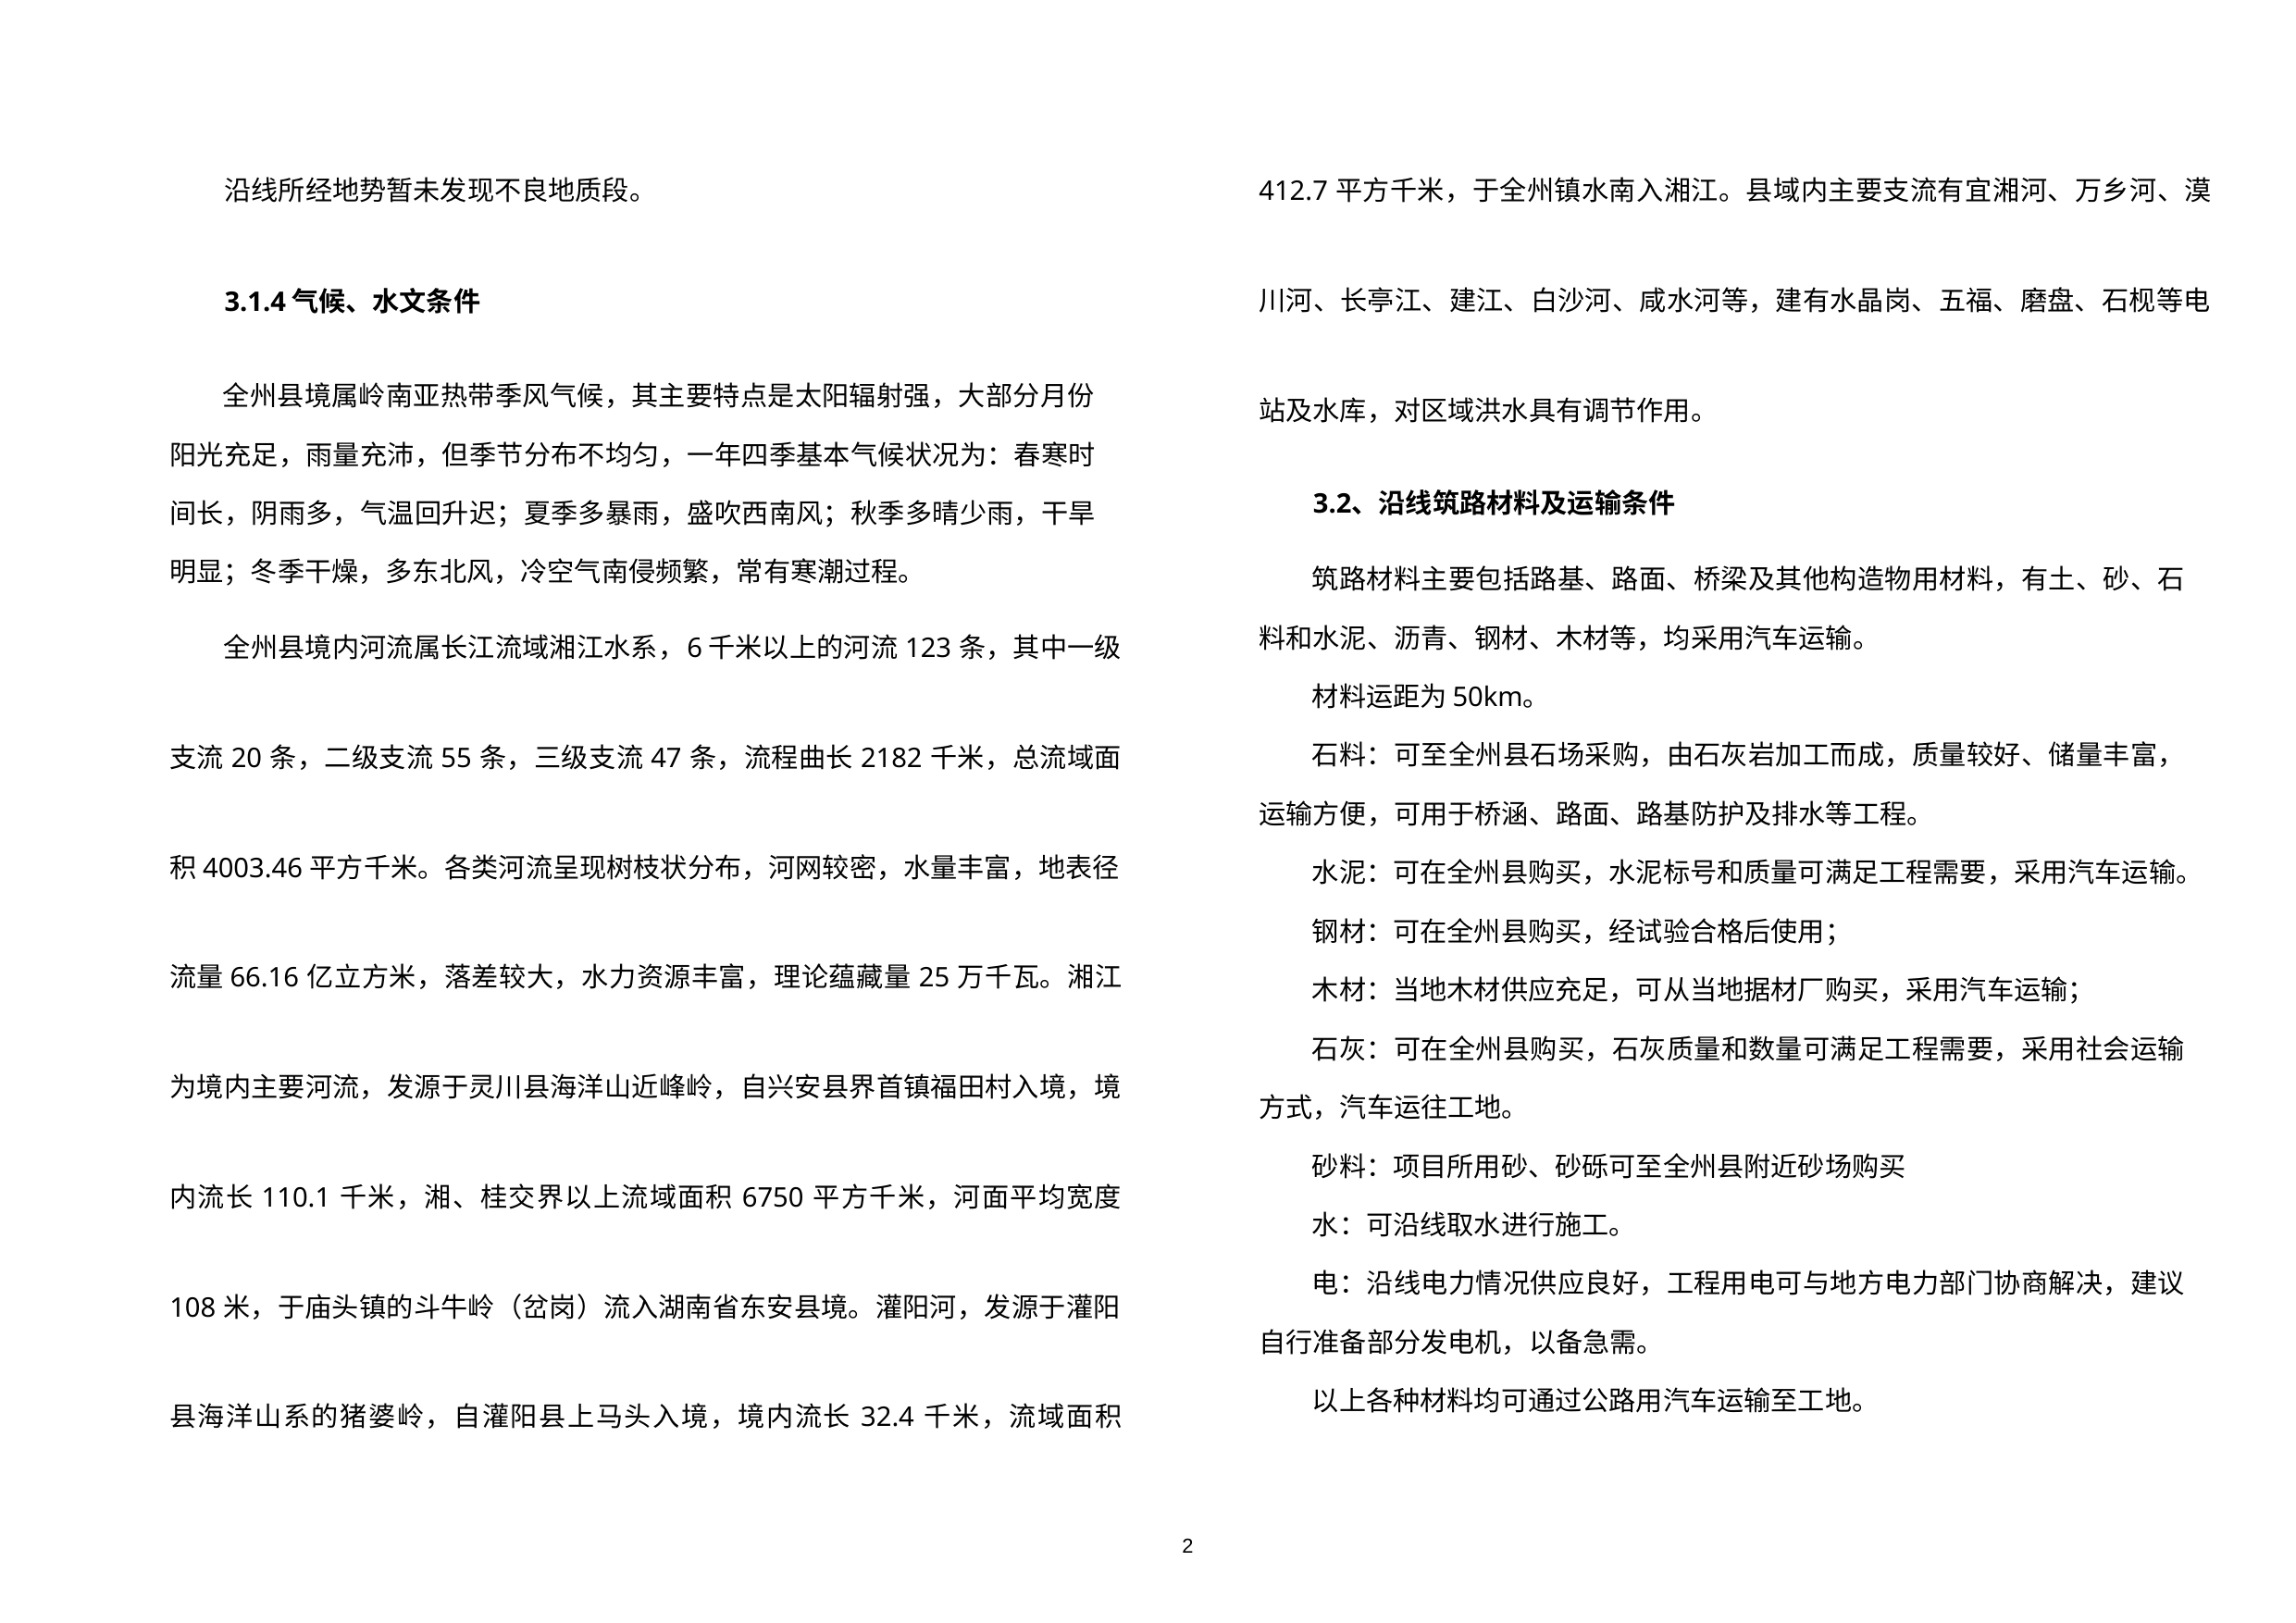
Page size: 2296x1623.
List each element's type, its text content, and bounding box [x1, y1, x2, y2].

text 全州县境属岭南亚热带季风气候，其主要特点是太阳辐射强，大部分月份阳光充足，雨量充沛，但季节分布不均匀，一年四季基本气候状况为：春寒时间长，阴雨多，气温回升迟；夏季多暴雨，盛吹西南风；秋季多晴少雨，干旱明显；冬季干燥，多东北风，冷空气南侵频繁，常有寒潮过程。 [169, 375, 1097, 589]
text 全州县境内河流属长江流域湘江水系，6千米以上的河流 123 条，其中一级支流 20 条，二级支流 55 条，三级支流 47 条，流程曲长 2182 千米，总流域面积 4003.46 平方千米。各类河流呈现树枝状分布，河网较密，水量丰富，地表径流量66.16 亿立方米，落差较大，水力资源丰富，理论蕴藏量 25 万千瓦。湘江为境内主要河流，发源于灵川县海洋山近峰岭，自兴安县界首镇福田村入境，境内流长 110.1 千米，湘、桂交界以上流域面积 6750 平方千米，河面平均宽度 108 米，于庙头镇的斗牛岭（岔岗）流入湖南省东安县境。灌阳河，发源于灌阳县海洋山系的猪婆岭，自灌阳县上马头入境，境内流长 32.4 千米，流域面积 412.7 平方千米，于全州镇水南入湘江。县域内主要支流有宜湘河、万乡河、漠川河、长亭江、建江、白沙河、咸水河等，建有水晶岗、五福、磨盘、石枧等电站及水库，对区域洪水具有调节作用。 [169, 609, 1122, 1452]
text 3.1.4气候、水文条件 [169, 263, 1097, 337]
text 砂料：项目所用砂、砂砾可至全州县附近砂场购买 [1259, 1145, 2186, 1183]
text 以上各种材料均可通过公路用汽车运输至工地。 [1259, 1380, 2186, 1419]
text 石灰：可在全州县购买，石灰质量和数量可满足工程需要，采用社会运输方式，汽车运往工地。 [1259, 1027, 2186, 1125]
text 水泥：可在全州县购买，水泥标号和质量可满足工程需要，采用汽车运输。 [1259, 851, 2186, 890]
text 筑路材料主要包括路基、路面、桥梁及其他构造物用材料，有土、砂、石料和水泥、沥青、钢材、木材等，均采用汽车运输。 [1259, 558, 2186, 655]
text 3.2、沿线筑路材料及运输条件 [1259, 465, 2211, 538]
text 全州县境内河流属长江流域湘江水系，6千米以上的河流 123 条，其中一级支流 20 条，二级支流 55 条，三级支流 47 条，流程曲长 2182 千米，总流域面积 4003.46 平方千米。各类河流呈现树枝状分布，河网较密，水量丰富，地表径流量66.16 亿立方米，落差较大，水力资源丰富，理论蕴藏量 25 万千瓦。湘江为境内主要河流，发源于灵川县海洋山近峰岭，自兴安县界首镇福田村入境，境内流长 110.1 千米，湘、桂交界以上流域面积 6750 平方千米，河面平均宽度 108 米，于庙头镇的斗牛岭（岔岗）流入湖南省东安县境。灌阳河，发源于灌阳县海洋山系的猪婆岭，自灌阳县上马头入境，境内流长 32.4 千米，流域面积 412.7 平方千米，于全州镇水南入湘江。县域内主要支流有宜湘河、万乡河、漠川河、长亭江、建江、白沙河、咸水河等，建有水晶岗、五福、磨盘、石枧等电站及水库，对区域洪水具有调节作用。 [1259, 152, 2211, 445]
text 电：沿线电力情况供应良好，工程用电可与地方电力部门协商解决，建议自行准备部分发电机，以备急需。 [1259, 1262, 2186, 1360]
text 石料：可至全州县石场采购，由石灰岩加工而成，质量较好、储量丰富，运输方便，可用于桥涵、路面、路基防护及排水等工程。 [1259, 734, 2186, 832]
text 沿线所经地势暂未发现不良地质段。 [169, 152, 1097, 226]
text 钢材：可在全州县购买，经试验合格后使用； [1259, 910, 2186, 949]
text 木材：当地木材供应充足，可从当地据材厂购买，采用汽车运输； [1259, 969, 2186, 1008]
text 水：可沿线取水进行施工。 [1259, 1204, 2186, 1243]
text 材料运距为50km。 [1259, 675, 2186, 714]
